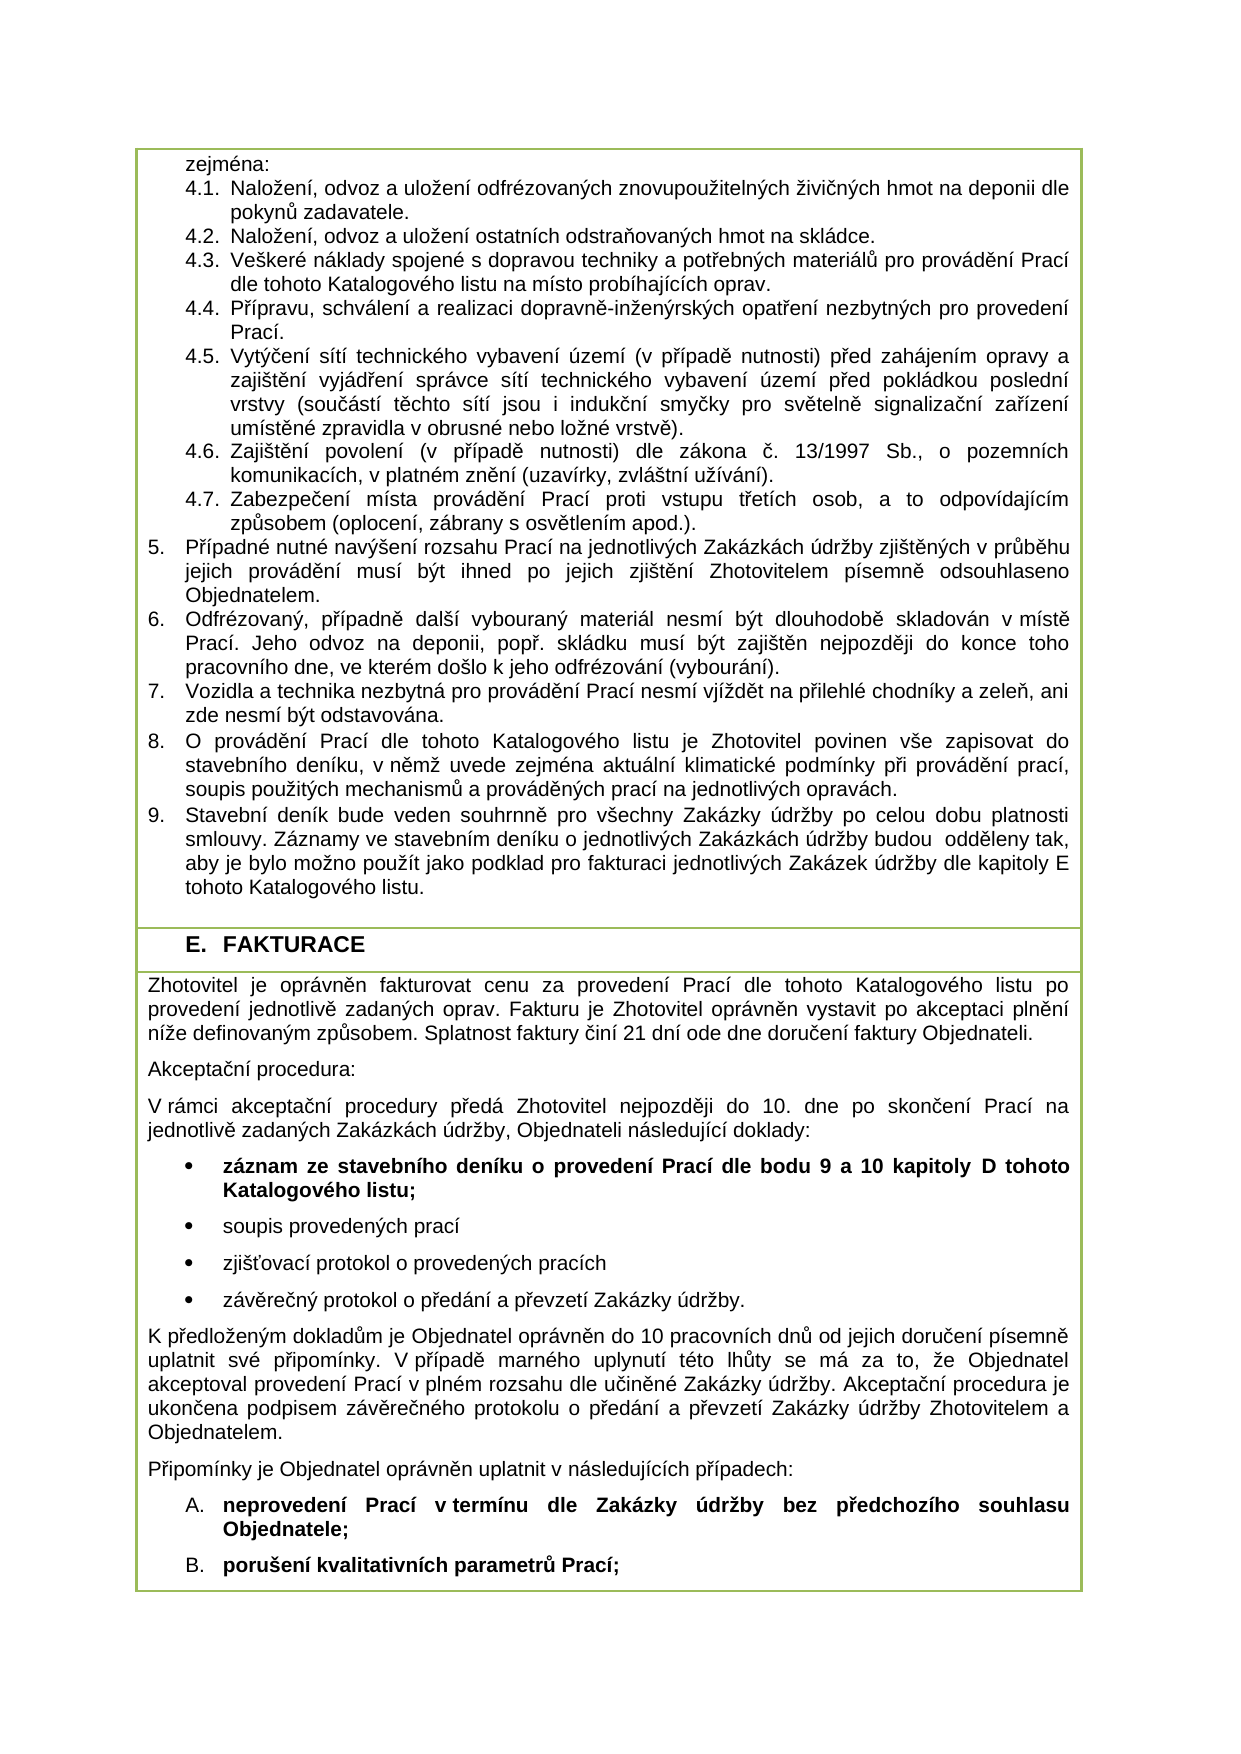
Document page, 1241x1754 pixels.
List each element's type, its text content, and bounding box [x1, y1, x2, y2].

table_cell Fakturace [138, 929, 1080, 971]
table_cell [138, 150, 1080, 927]
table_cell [138, 973, 1080, 1590]
